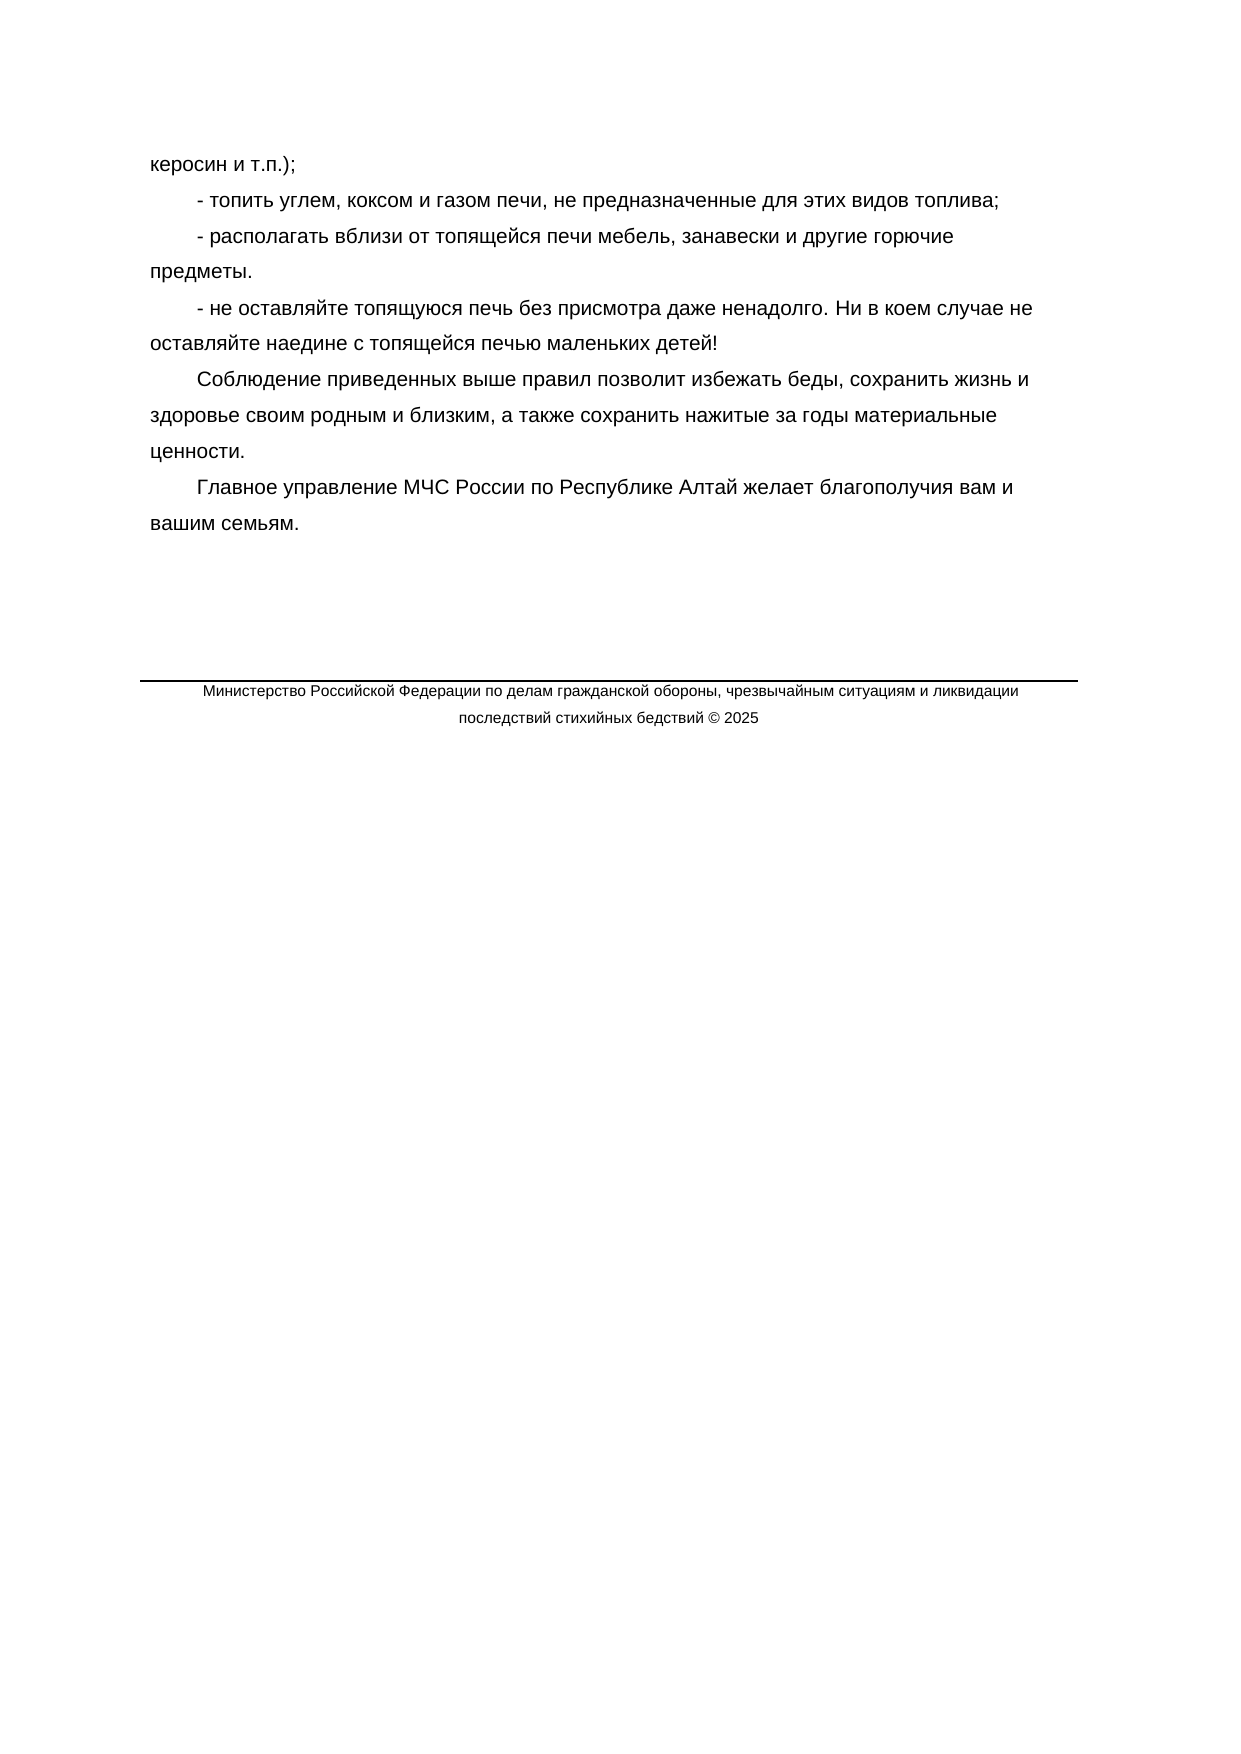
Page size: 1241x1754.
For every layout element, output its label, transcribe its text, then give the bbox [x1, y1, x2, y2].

table_cell Министерство Российской Федерации по делам гражданской обороны, чрезвычайным ситуациям и ликвидации последствий стихийных бедствий © 2025 [140, 682, 1078, 763]
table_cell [140, 150, 1078, 680]
